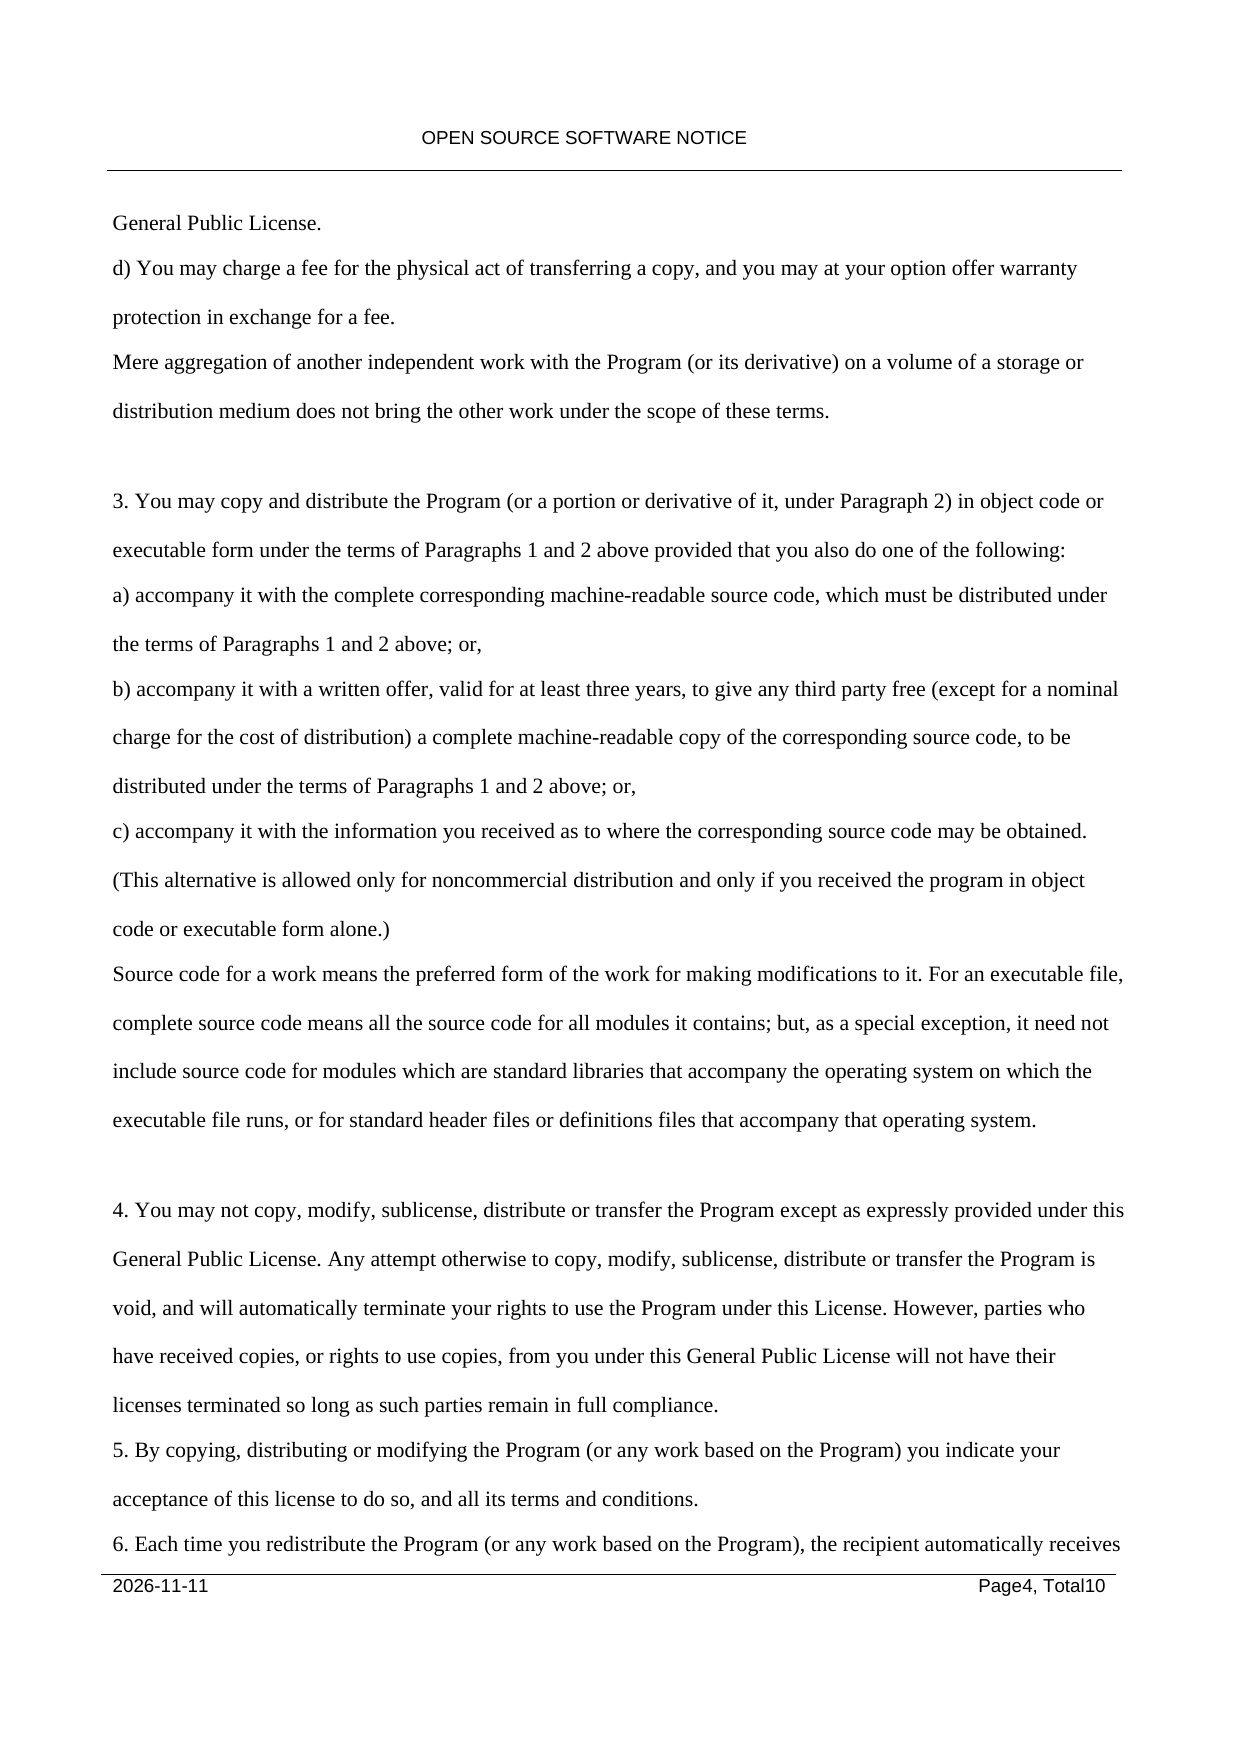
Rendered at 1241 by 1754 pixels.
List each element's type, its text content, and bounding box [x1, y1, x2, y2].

text Source code for a work means the preferred form of the work for making modifications to it. For an executable file, complete source code means all the source code for all modules it contains; but, as a special exception, it need not include source code for modules which are standard libraries that accompany the operating system on which the executable file runs, or for standard header files or definitions files that accompany that operating system. [112, 957, 1128, 1136]
text Mere aggregation of another independent work with the Program (or its derivative) on a volume of a storage or distribution medium does not bring the other work under the scope of these terms. [112, 345, 1128, 427]
text d) You may charge a fee for the physical act of transferring a copy, and you may at your option offer warranty protection in exchange for a fee. [112, 251, 1128, 333]
text b) accompany it with a written offer, valid for at least three years, to give any third party free (except for a nominal charge for the cost of distribution) a complete machine-readable copy of the corresponding source code, to be distributed under the terms of Paragraphs 1 and 2 above; or, [112, 672, 1128, 802]
text 3. You may copy and distribute the Program (or a portion or derivative of it, under Paragraph 2) in object code or executable form under the terms of Paragraphs 1 and 2 above provided that you also do one of the following: [112, 484, 1128, 566]
text 5. By copying, distributing or modifying the Program (or any work based on the Program) you indicate your acceptance of this license to do so, and all its terms and conditions. [112, 1434, 1128, 1515]
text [112, 206, 1128, 239]
text 4. You may not copy, modify, sublicense, distribute or transfer the Program except as expressly provided under this General Public License. Any attempt otherwise to copy, modify, sublicense, distribute or transfer the Program is void, and will automatically terminate your rights to use the Program under this License. However, parties who have received copies, or rights to use copies, from you under this General Public License will not have their licenses terminated so long as such parties remain in full compliance. [112, 1194, 1128, 1421]
text a) accompany it with the complete corresponding machine-readable source code, which must be distributed under the terms of Paragraphs 1 and 2 above; or, [112, 578, 1128, 659]
text c) accompany it with the information you received as to where the corresponding source code may be obtained. (This alternative is allowed only for noncommercial distribution and only if you received the program in object code or executable form alone.) [112, 814, 1128, 944]
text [112, 1528, 1128, 1560]
